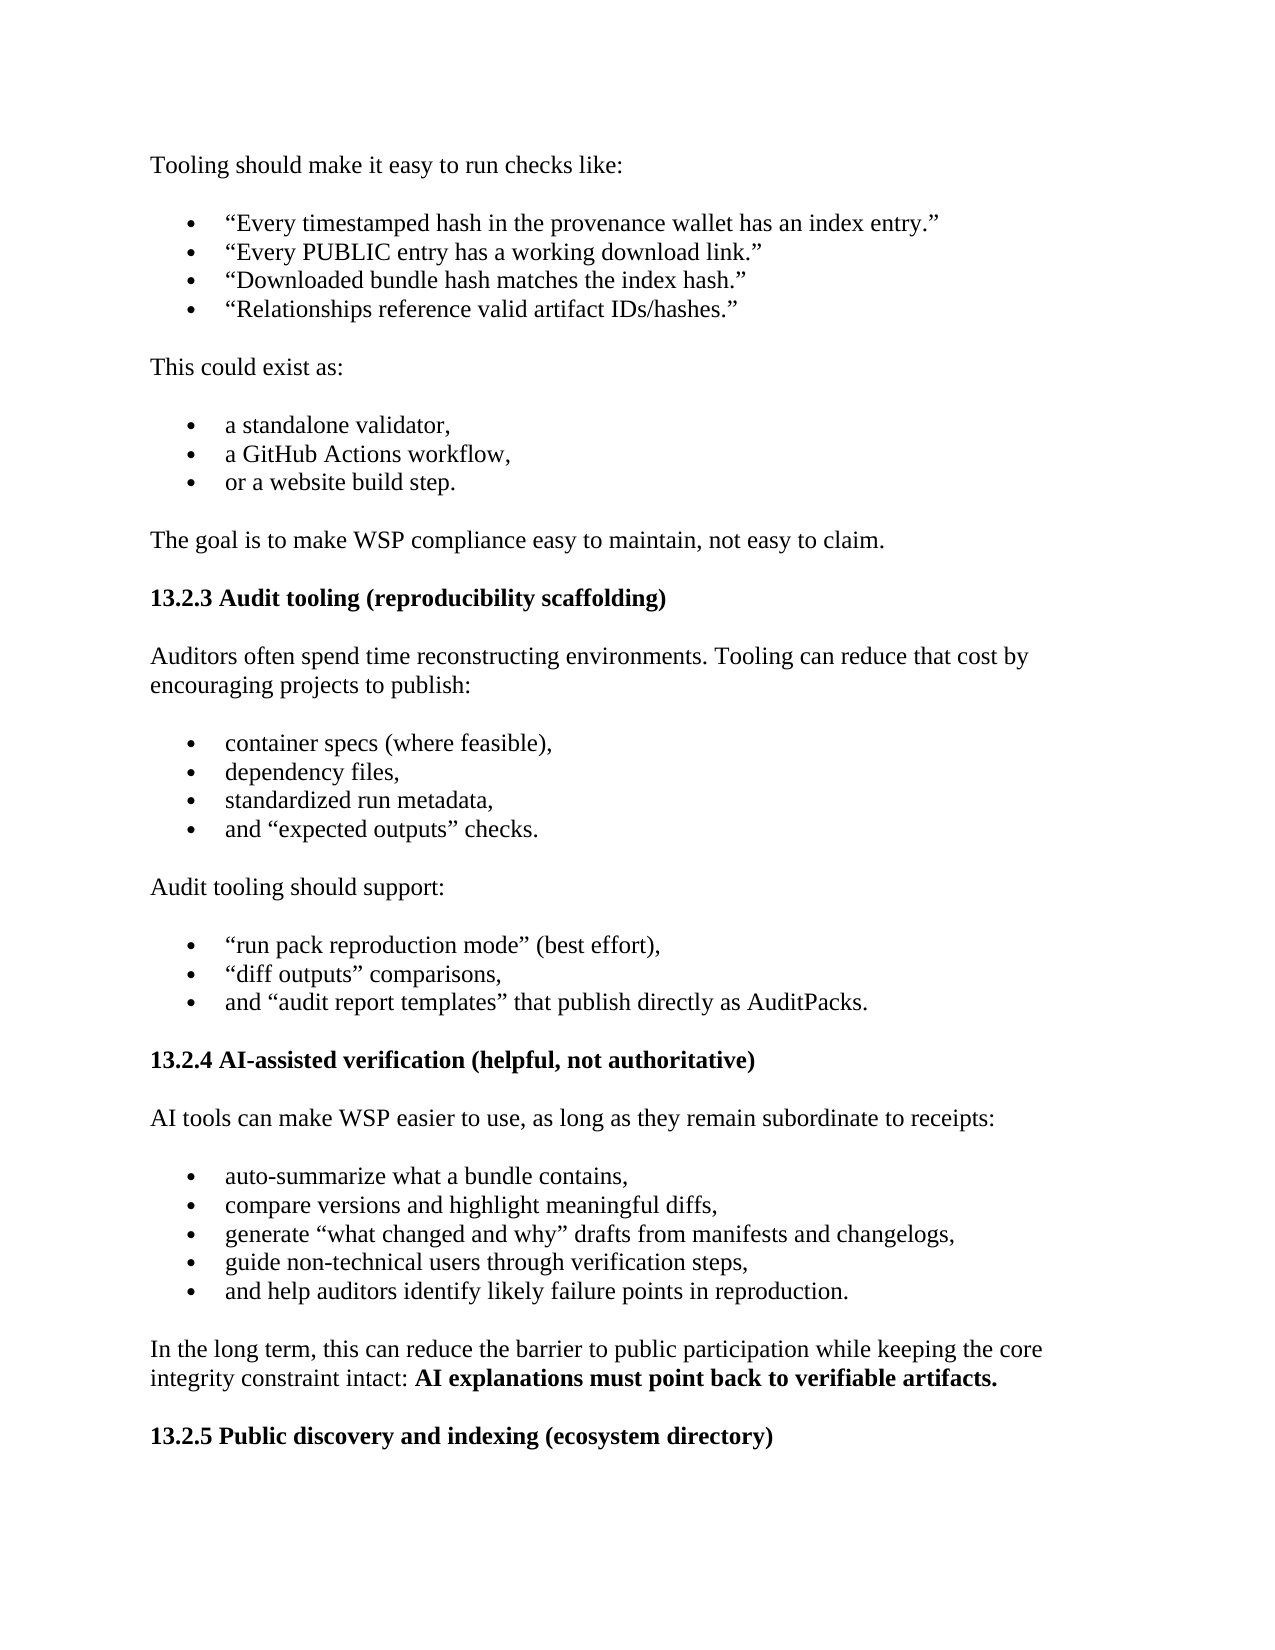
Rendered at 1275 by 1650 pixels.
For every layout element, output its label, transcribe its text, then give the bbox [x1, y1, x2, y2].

text The goal is to make WSP compliance easy to maintain, not easy to claim. [150, 525, 1125, 554]
text Tooling should make it easy to run checks like: [150, 150, 1125, 179]
text This could exist as: [150, 352, 1125, 381]
text In the long term, this can reduce the barrier to public participation while keeping the core integrity constraint intact: AI explanations must point back to verifiable artifacts. [150, 1334, 1125, 1392]
list standardized run metadata, [187, 785, 1125, 814]
text 13.2.4 AI-assisted verification (helpful, not authoritative) [150, 1045, 1125, 1074]
text Auditors often spend time reconstructing environments. Tooling can reduce that cost by encouraging projects to publish: [150, 641, 1125, 699]
list compare versions and highlight meaningful diffs, [187, 1190, 1125, 1219]
text 13.2.5 Public discovery and indexing (ecosystem directory) [150, 1421, 1125, 1449]
list “Every PUBLIC entry has a working download link.” [187, 237, 1125, 265]
text 13.2.3 Audit tooling (reproducibility scaffolding) [150, 583, 1125, 612]
list “run pack reproduction mode” (best effort), [187, 930, 1125, 959]
list guide non-technical users through verification steps, [187, 1247, 1125, 1276]
list or a website build step. [187, 467, 1125, 496]
text Audit tooling should support: [150, 872, 1125, 901]
list a GitHub Actions workflow, [187, 439, 1125, 467]
text AI tools can make WSP easier to use, as long as they remain subordinate to receipts: [150, 1103, 1125, 1132]
list and “expected outputs” checks. [187, 814, 1125, 843]
list “Downloaded bundle hash matches the index hash.” [187, 265, 1125, 294]
list and “audit report templates” that publish directly as AuditPacks. [187, 987, 1125, 1016]
list and help auditors identify likely failure points in reproduction. [187, 1276, 1125, 1305]
list “Every timestamped hash in the provenance wallet has an index entry.” [187, 208, 1125, 237]
list dependency files, [187, 757, 1125, 785]
list “diff outputs” comparisons, [187, 959, 1125, 987]
list generate “what changed and why” drafts from manifests and changelogs, [187, 1219, 1125, 1247]
list auto-summarize what a bundle contains, [187, 1161, 1125, 1190]
list container specs (where feasible), [187, 728, 1125, 757]
list a standalone validator, [187, 410, 1125, 439]
list “Relationships reference valid artifact IDs/hashes.” [187, 294, 1125, 323]
